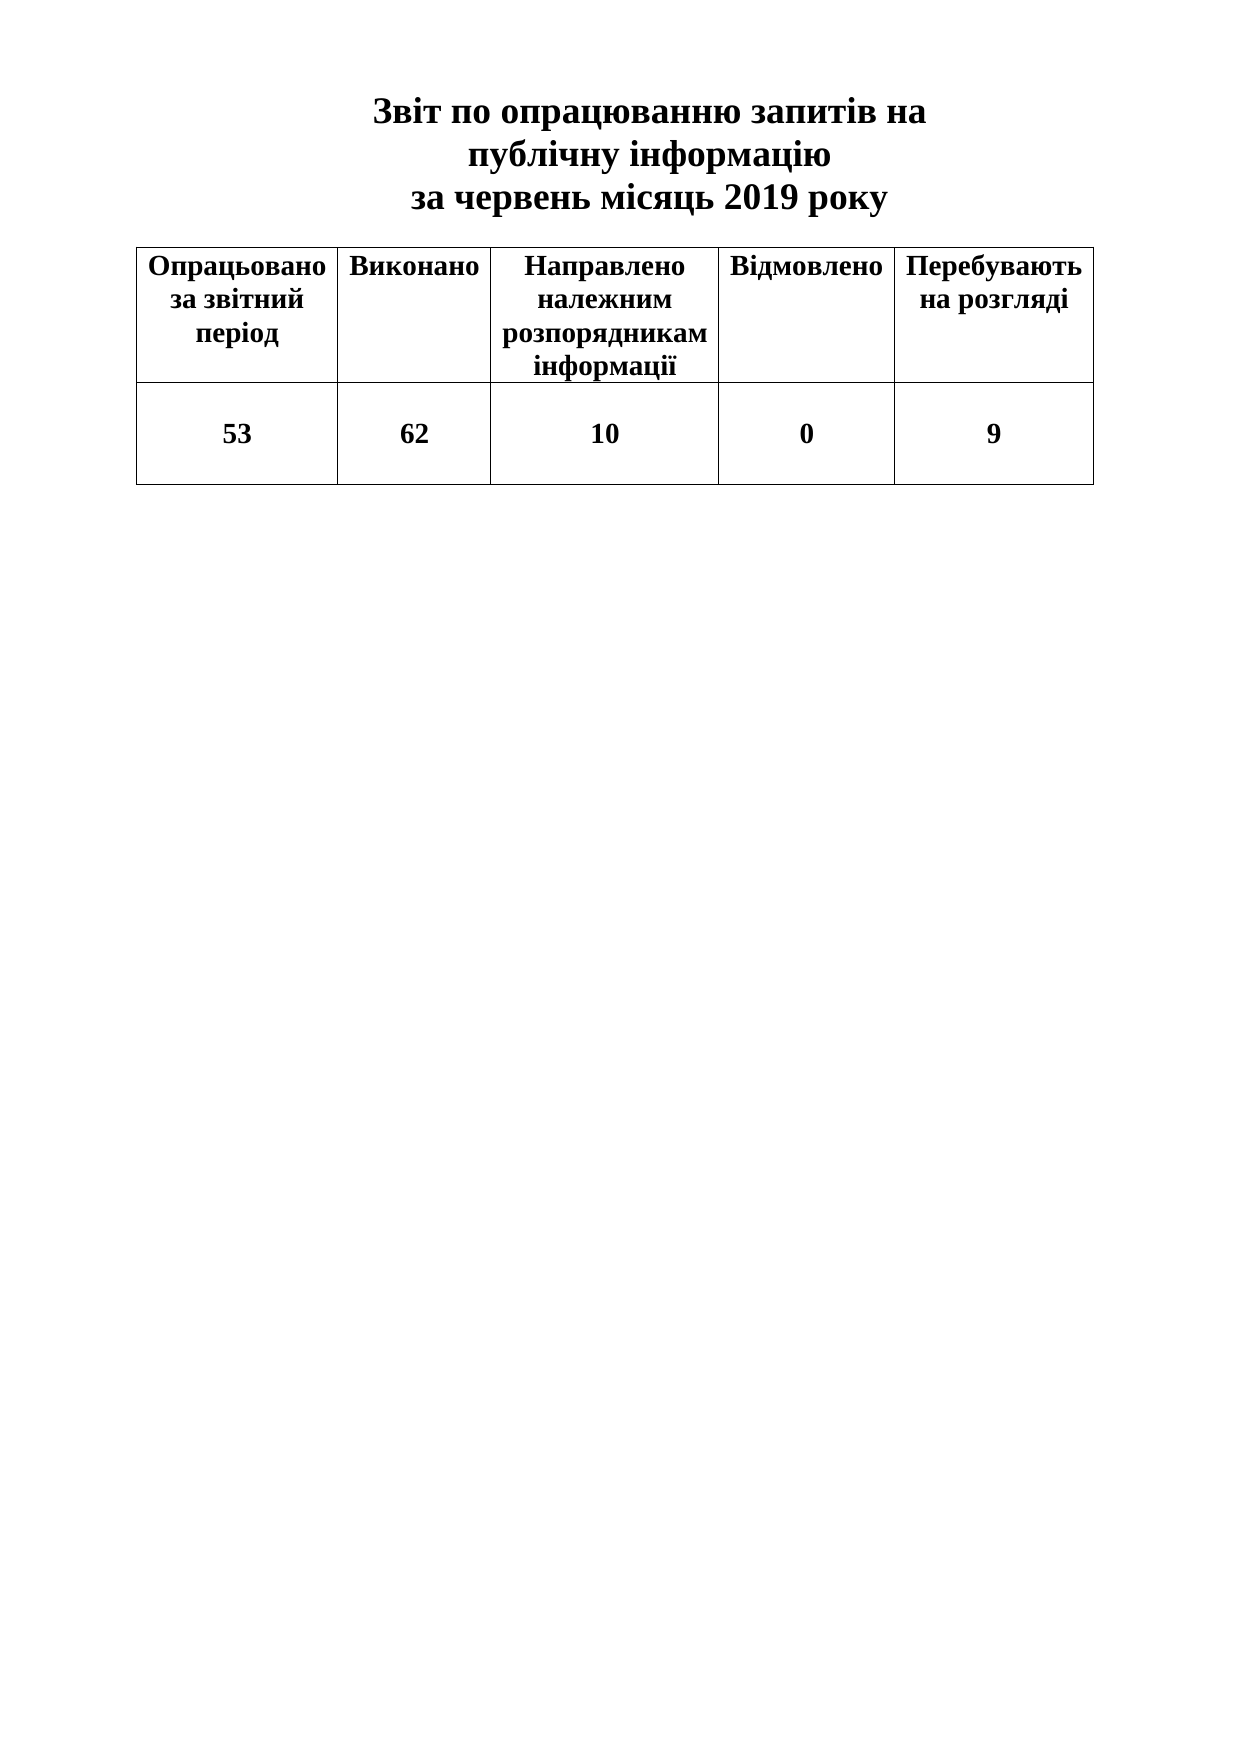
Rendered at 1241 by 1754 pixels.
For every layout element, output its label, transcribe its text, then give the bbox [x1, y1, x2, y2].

table_header Відмовлено [719, 248, 894, 382]
table_header Перебувають на розгляді [895, 248, 1093, 382]
table_header Направлено належним розпорядникам інформації [491, 248, 718, 382]
text за червень місяць 2019 року [148, 175, 1152, 218]
table_cell 10 [491, 383, 718, 483]
table_cell 0 [719, 383, 894, 483]
table_header Опрацьовано за звітний період [137, 248, 337, 382]
text публічну інформацію [148, 132, 1152, 175]
table_cell 62 [338, 383, 490, 483]
table_cell 53 [137, 383, 337, 483]
table_cell 9 [895, 383, 1093, 483]
text Звіт по опрацюванню запитів на [148, 88, 1152, 132]
table_header Виконано [338, 248, 490, 382]
